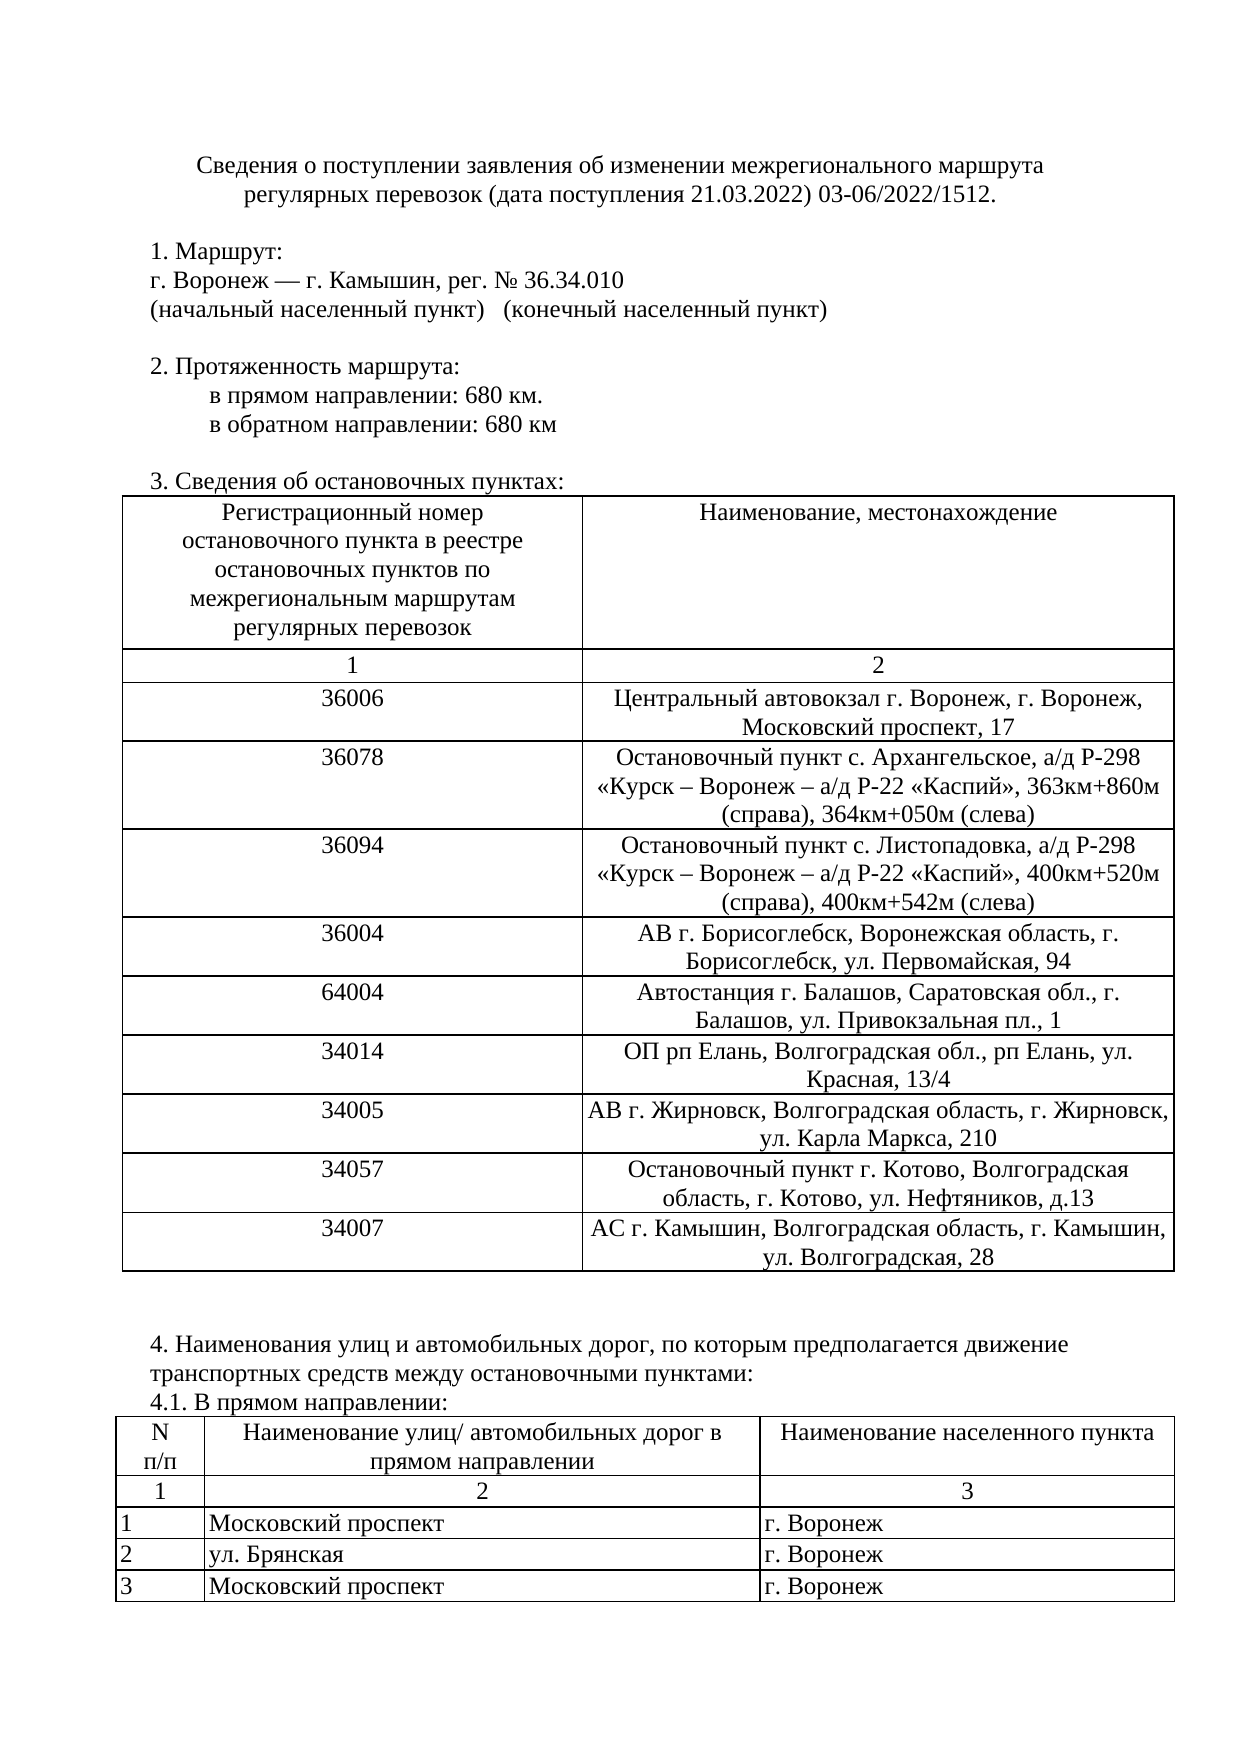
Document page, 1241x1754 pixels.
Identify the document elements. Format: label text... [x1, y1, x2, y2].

table_cell 2 [583, 650, 1173, 681]
table_cell 1 [117, 1476, 204, 1506]
table_cell 36094 [123, 830, 582, 916]
table_header N п/п [117, 1417, 204, 1475]
table_cell Центральный автовокзал г. Воронеж, г. Воронеж, Московский проспект, 17 [583, 683, 1173, 740]
table_cell 3 [761, 1476, 1174, 1506]
table_cell 34014 [123, 1036, 582, 1093]
table_cell г. Воронеж [761, 1539, 1174, 1569]
text Сведения о поступлении заявления об изменении межрегионального маршрута регулярных перевозок (дата поступления 21.03.2022) 03-06/2022/1512. [150, 150, 1090, 207]
text г. Воронеж — г. Камышин, рег. № 36.34.010 [150, 265, 1090, 294]
table_cell Остановочный пункт с. Архангельское, а/д Р-298 «Курск – Воронеж – а/д Р-22 «Каспий», 363км+860м (справа), 364км+050м (слева) [583, 742, 1173, 828]
table_header Наименование, местонахождение [583, 497, 1173, 648]
table_cell Остановочный пункт г. Котово, Волгоградская область, г. Котово, ул. Нефтяников, д.13 [583, 1154, 1173, 1211]
table_cell 36006 [123, 683, 582, 740]
table_cell 36004 [123, 918, 582, 975]
text 1. Маршрут: [150, 236, 1090, 265]
table_cell 34057 [123, 1154, 582, 1211]
table_header Регистрационный номер остановочного пункта в реестре остановочных пунктов по межрегиональным маршрутам регулярных перевозок [123, 497, 582, 648]
text (начальный населенный пункт) (конечный населенный пункт) [150, 294, 1090, 322]
table_cell 1 [123, 650, 582, 681]
table_header Наименование населенного пункта [761, 1417, 1174, 1475]
text 3. Сведения об остановочных пунктах: [150, 466, 1090, 495]
table_cell Остановочный пункт с. Листопадовка, а/д Р-298 «Курск – Воронеж – а/д Р-22 «Каспий», 400км+520м (справа), 400км+542м (слева) [583, 830, 1173, 916]
table_cell АВ г. Жирновск, Волгоградская область, г. Жирновск, ул. Карла Маркса, 210 [583, 1095, 1173, 1152]
table_cell 36078 [123, 742, 582, 828]
table_cell Московский проспект [205, 1508, 759, 1538]
table_cell 2 [117, 1539, 204, 1569]
table_cell АС г. Камышин, Волгоградская область, г. Камышин, ул. Волгоградская, 28 [583, 1213, 1173, 1270]
table_cell 2 [205, 1476, 759, 1506]
text 4.1. В прямом направлении: [150, 1387, 1090, 1416]
table_cell Автостанция г. Балашов, Саратовская обл., г. Балашов, ул. Привокзальная пл., 1 [583, 977, 1173, 1034]
table_cell 64004 [123, 977, 582, 1034]
table_cell 3 [117, 1571, 204, 1601]
table_cell ОП рп Елань, Волгоградская обл., рп Елань, ул. Красная, 13/4 [583, 1036, 1173, 1093]
table_cell 34005 [123, 1095, 582, 1152]
table_cell г. Воронеж [761, 1571, 1174, 1601]
table_cell г. Воронеж [761, 1508, 1174, 1538]
text в прямом направлении: 680 км. [150, 380, 1090, 409]
table_cell АВ г. Борисоглебск, Воронежская область, г. Борисоглебск, ул. Первомайская, 94 [583, 918, 1173, 975]
table_cell 1 [117, 1508, 204, 1538]
text 2. Протяженность маршрута: [150, 351, 1090, 380]
text в обратном направлении: 680 км [150, 409, 1090, 437]
table_cell ул. Брянская [205, 1539, 759, 1569]
table_header Наименование улиц/ автомобильных дорог в прямом направлении [205, 1417, 759, 1475]
table_cell Московский проспект [205, 1571, 759, 1601]
text 4. Наименования улиц и автомобильных дорог, по которым предполагается движение транспортных средств между остановочными пунктами: [150, 1329, 1090, 1387]
table_cell 34007 [123, 1213, 582, 1270]
